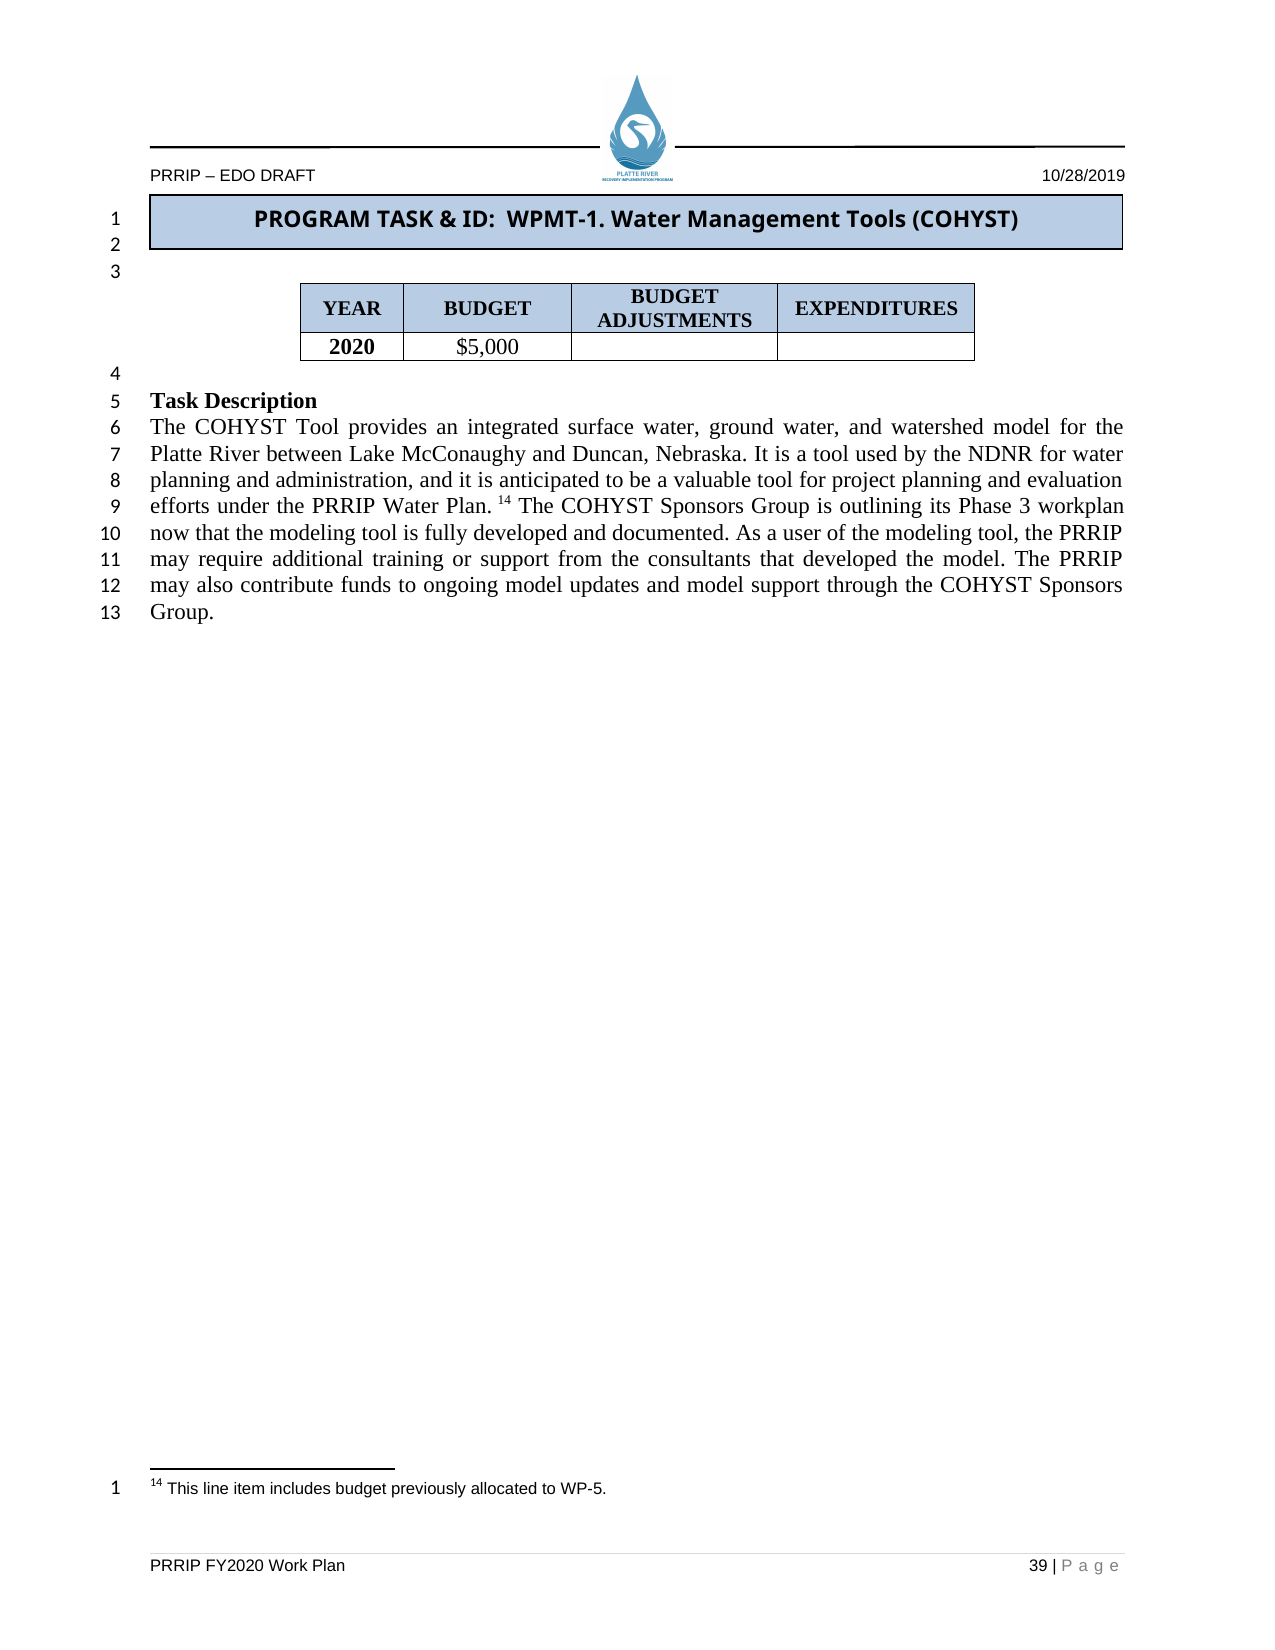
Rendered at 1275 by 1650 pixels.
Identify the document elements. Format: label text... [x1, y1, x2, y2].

table_header EXPENDITURES [778, 284, 974, 332]
table_header BUDGET [404, 284, 571, 332]
table_cell $5,000 [404, 333, 571, 359]
table_header BUDGET ADJUSTMENTS [572, 284, 777, 332]
table_cell [572, 333, 777, 359]
table_header YEAR [301, 284, 403, 332]
picture [602, 75, 673, 182]
table_cell [778, 333, 974, 359]
text Task Description [150, 387, 1125, 413]
table_cell 2020 [301, 333, 403, 359]
text The COHYST Tool provides an integrated surface water, ground water, and watershed model for the Platte River between Lake McConaughy and Duncan, Nebraska. It is a tool used by the NDNR for water planning and administration, and it is anticipated to be a valuable tool for project planning and evaluation efforts under the PRRIP Water Plan. The COHYST Sponsors Group is outlining its Phase 3 workplan now that the modeling tool is fully developed and documented. As a user of the modeling tool, the PRRIP may require additional training or support from the consultants that developed the model. The PRRIP may also contribute funds to ongoing model updates and model support through the COHYST Sponsors Group. [150, 413, 1125, 624]
